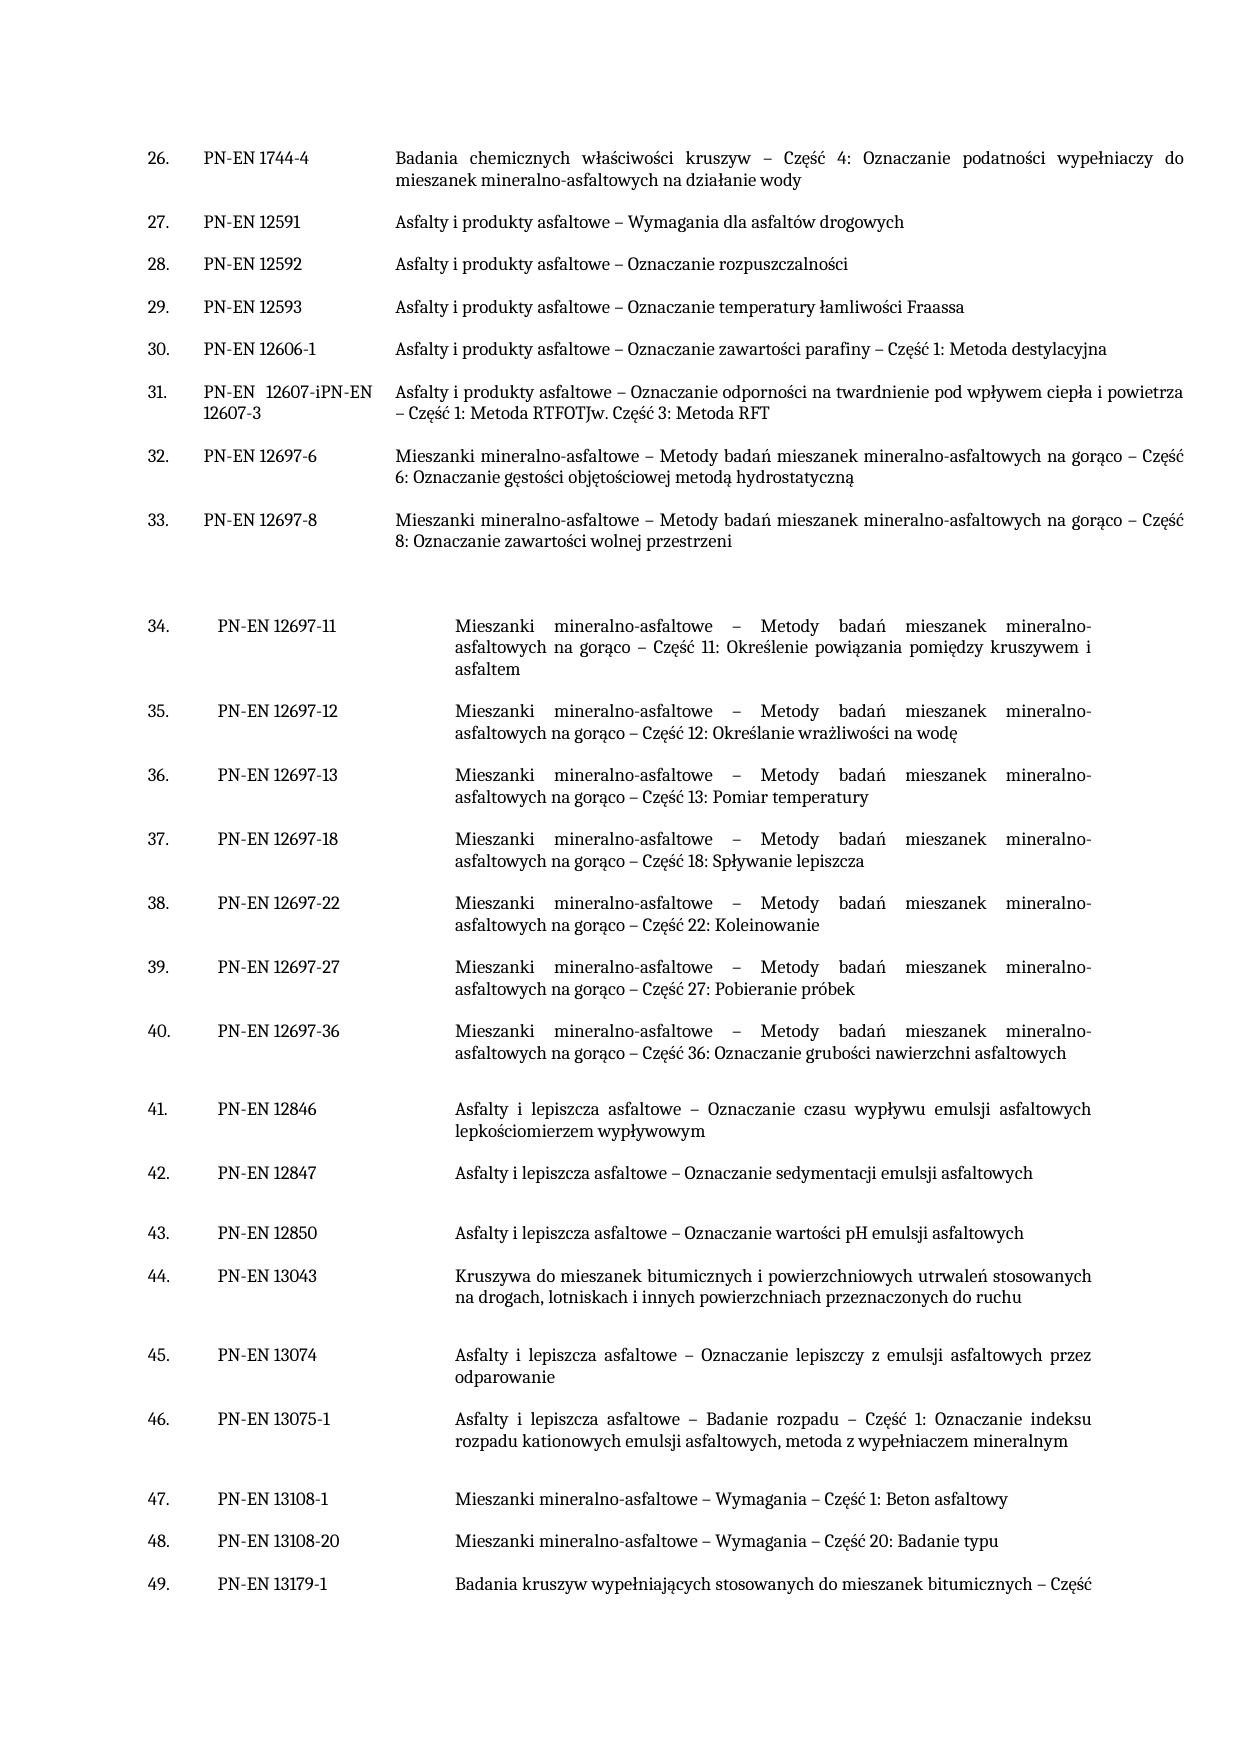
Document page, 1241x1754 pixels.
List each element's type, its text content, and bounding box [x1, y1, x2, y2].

table_cell PN-EN 12697-36 [206, 1021, 444, 1099]
table_cell Kruszywa do mieszanek bitumicznych i powierzchniowych utrwaleń stosowanych na drogach, lotniskach i innych powierzchniach przeznaczonych do ruchu [444, 1265, 1104, 1345]
table_cell 38. [136, 893, 206, 957]
table_cell Asfalty i produkty asfaltowe – Oznaczanie rozpuszczalności [384, 254, 1196, 296]
table_cell 44. [136, 1265, 206, 1345]
table_cell PN-EN 12697-18 [206, 829, 444, 893]
table_cell Asfalty i lepiszcza asfaltowe – Badanie rozpadu – Część 1: Oznaczanie indeksu rozpadu kationowych emulsji asfaltowych, metoda z wypełniaczem mineralnym [444, 1409, 1104, 1489]
table_cell PN-EN 12697-6 [192, 445, 384, 509]
table_cell PN-EN 13074 [206, 1345, 444, 1409]
table_cell PN-EN 12697-27 [206, 957, 444, 1021]
table_cell Mieszanki mineralno-asfaltowe – Metody badań mieszanek mineralno-asfaltowych na gorąco – Część 12: Określanie wrażliwości na wodę [444, 701, 1104, 765]
table_cell Mieszanki mineralno-asfaltowe – Metody badań mieszanek mineralno-asfaltowych na gorąco – Część 22: Koleinowanie [444, 893, 1104, 957]
table_cell PN-EN 12606-1 [192, 339, 384, 381]
table_cell Asfalty i produkty asfaltowe – Oznaczanie odporności na twardnienie pod wpływem ciepła i powietrza – Część 1: Metoda RTFOTJw. Część 3: Metoda RFT [384, 381, 1196, 445]
table_header Mieszanki mineralno-asfaltowe – Metody badań mieszanek mineralno-asfaltowych na gorąco – Część 11: Określenie powiązania pomiędzy kruszywem i asfaltem [444, 615, 1104, 701]
table_cell 43. [136, 1223, 206, 1265]
table_cell 49. [136, 1574, 206, 1606]
table_cell PN-EN 12847 [206, 1163, 444, 1223]
table_cell 26. [136, 148, 192, 212]
table_cell PN-EN 13075-1 [206, 1409, 444, 1489]
table_cell 30. [136, 339, 192, 381]
table_cell Mieszanki mineralno-asfaltowe – Metody badań mieszanek mineralno-asfaltowych na gorąco – Część 18: Spływanie lepiszcza [444, 829, 1104, 893]
table_cell Mieszanki mineralno-asfaltowe – Metody badań mieszanek mineralno-asfaltowych na gorąco – Część 8: Oznaczanie zawartości wolnej przestrzeni [384, 509, 1196, 573]
table_cell 33. [136, 509, 192, 573]
table_cell PN-EN 12697-13 [206, 765, 444, 829]
table_cell Asfalty i lepiszcza asfaltowe – Oznaczanie sedymentacji emulsji asfaltowych [444, 1163, 1104, 1223]
table_cell PN-EN 12592 [192, 254, 384, 296]
table_cell 45. [136, 1345, 206, 1409]
table_cell Asfalty i produkty asfaltowe – Oznaczanie zawartości parafiny – Część 1: Metoda destylacyjna [384, 339, 1196, 381]
table_header PN-EN 12697-11 [206, 615, 444, 701]
table_cell 41. [136, 1099, 206, 1163]
table_cell PN-EN 12850 [206, 1223, 444, 1265]
table_cell Asfalty i produkty asfaltowe – Oznaczanie temperatury łamliwości Fraassa [384, 296, 1196, 339]
table_cell PN-EN 1744-4 [192, 148, 384, 212]
table_cell PN-EN 13108-20 [206, 1531, 444, 1573]
table_cell 40. [136, 1021, 206, 1099]
table_cell 29. [136, 296, 192, 339]
table_cell 35. [136, 701, 206, 765]
table_cell Asfalty i lepiszcza asfaltowe – Oznaczanie czasu wypływu emulsji asfaltowych lepkościomierzem wypływowym [444, 1099, 1104, 1163]
table_cell Mieszanki mineralno-asfaltowe – Metody badań mieszanek mineralno-asfaltowych na gorąco – Część 6: Oznaczanie gęstości objętościowej metodą hydrostatyczną [384, 445, 1196, 509]
table_cell 48. [136, 1531, 206, 1573]
table_cell 42. [136, 1163, 206, 1223]
table_cell PN-EN 12846 [206, 1099, 444, 1163]
table_cell Badania chemicznych właściwości kruszyw – Część 4: Oznaczanie podatności wypełniaczy do mieszanek mineralno-asfaltowych na działanie wody [384, 148, 1196, 212]
table_cell 47. [136, 1489, 206, 1531]
table_cell Asfalty i lepiszcza asfaltowe – Oznaczanie wartości pH emulsji asfaltowych [444, 1223, 1104, 1265]
table_cell Mieszanki mineralno-asfaltowe – Wymagania – Część 1: Beton asfaltowy [444, 1489, 1104, 1531]
table_cell 32. [136, 445, 192, 509]
table_cell 31. [136, 381, 192, 445]
table_cell Asfalty i produkty asfaltowe – Wymagania dla asfaltów drogowych [384, 212, 1196, 254]
table_cell 39. [136, 957, 206, 1021]
table_cell 27. [136, 212, 192, 254]
table_cell PN-EN 12697-12 [206, 701, 444, 765]
table_cell 46. [136, 1409, 206, 1489]
table_cell 37. [136, 829, 206, 893]
table_cell Mieszanki mineralno-asfaltowe – Metody badań mieszanek mineralno-asfaltowych na gorąco – Część 36: Oznaczanie grubości nawierzchni asfaltowych [444, 1021, 1104, 1099]
table_cell PN-EN 13043 [206, 1265, 444, 1345]
table_cell PN-EN 13179-1 [206, 1574, 444, 1606]
table_cell PN-EN 12697-8 [192, 509, 384, 573]
table_cell Mieszanki mineralno-asfaltowe – Wymagania – Część 20: Badanie typu [444, 1531, 1104, 1573]
table_header 34. [136, 615, 206, 701]
table_cell Asfalty i lepiszcza asfaltowe – Oznaczanie lepiszczy z emulsji asfaltowych przez odparowanie [444, 1345, 1104, 1409]
table_cell Mieszanki mineralno-asfaltowe – Metody badań mieszanek mineralno-asfaltowych na gorąco – Część 27: Pobieranie próbek [444, 957, 1104, 1021]
table_cell PN-EN 13108-1 [206, 1489, 444, 1531]
table_cell Mieszanki mineralno-asfaltowe – Metody badań mieszanek mineralno-asfaltowych na gorąco – Część 13: Pomiar temperatury [444, 765, 1104, 829]
table_cell PN-EN 12607-iPN-EN 12607-3 [192, 381, 384, 445]
table_cell PN-EN 12591 [192, 212, 384, 254]
table_cell PN-EN 12697-22 [206, 893, 444, 957]
table_cell PN-EN 12593 [192, 296, 384, 339]
table_cell 28. [136, 254, 192, 296]
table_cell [444, 1574, 1104, 1606]
table_cell 36. [136, 765, 206, 829]
